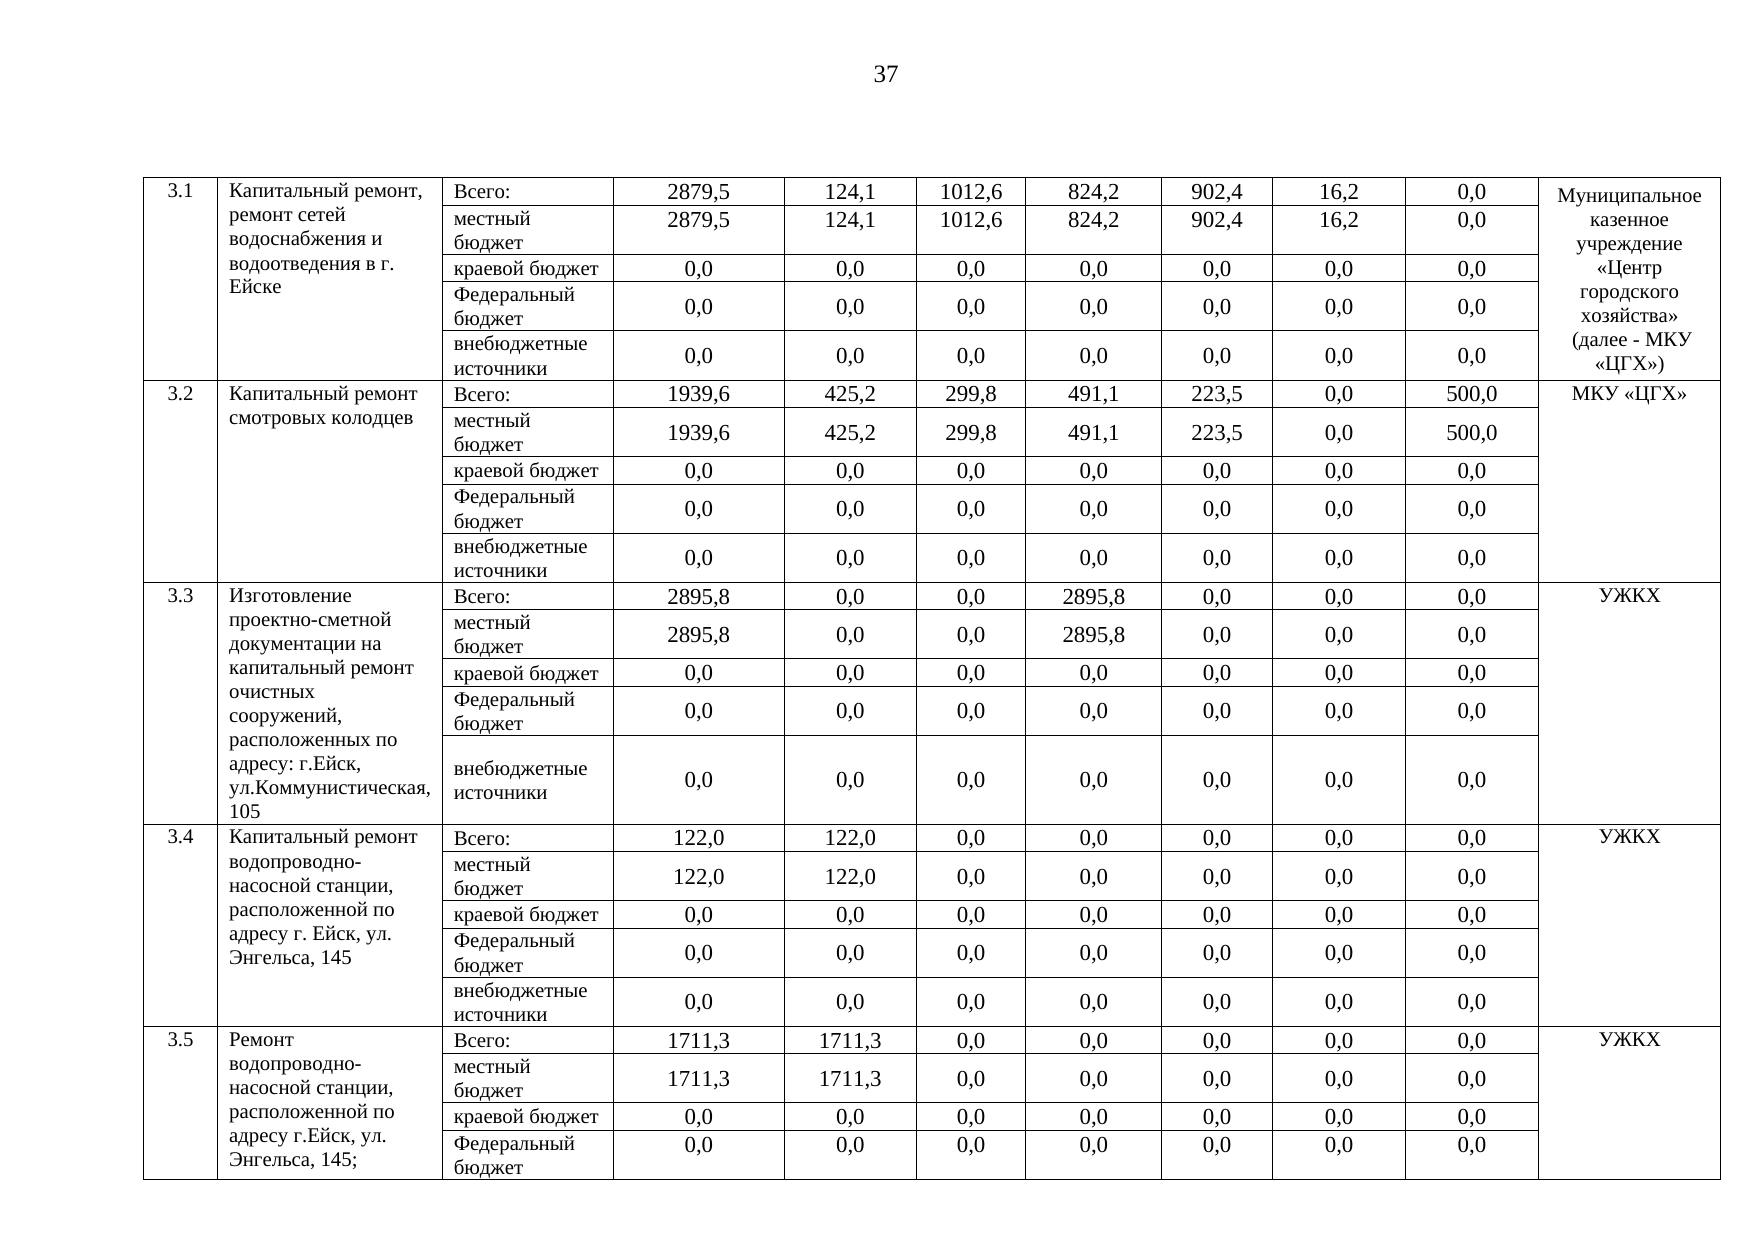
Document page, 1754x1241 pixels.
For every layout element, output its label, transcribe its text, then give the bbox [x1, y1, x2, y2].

table_cell 1711,3 [785, 1027, 916, 1053]
table_cell 0,0 [614, 457, 784, 483]
table_cell 299,8 [917, 408, 1025, 456]
table_cell 491,1 [1026, 381, 1161, 407]
table_cell 0,0 [917, 852, 1025, 900]
table_cell 0,0 [1273, 408, 1405, 456]
table_cell 0,0 [1026, 929, 1161, 977]
table_cell 0,0 [1273, 610, 1405, 658]
table_cell 0,0 [1273, 583, 1405, 609]
table_cell 0,0 [1162, 852, 1272, 900]
table_cell 0,0 [785, 736, 916, 823]
table_cell 0,0 [917, 534, 1025, 582]
table_cell Федеральный бюджет [443, 687, 613, 735]
table_cell 0,0 [1273, 1054, 1405, 1102]
table_cell 0,0 [1406, 852, 1538, 900]
table_cell местный бюджет [443, 610, 613, 658]
table_cell 0,0 [1162, 255, 1272, 281]
table_cell 0,0 [917, 255, 1025, 281]
table_cell 122,0 [785, 825, 916, 851]
table_cell 0,0 [1406, 331, 1538, 379]
table_cell 223,5 [1162, 408, 1272, 456]
table_cell 0,0 [614, 331, 784, 379]
table_cell 0,0 [1026, 1054, 1161, 1102]
table_cell 122,0 [785, 852, 916, 900]
table_cell 0,0 [1162, 1103, 1272, 1130]
table_cell 0,0 [1273, 978, 1405, 1026]
table_cell 0,0 [1162, 901, 1272, 927]
table_cell 0,0 [1406, 1027, 1538, 1053]
table_cell 0,0 [785, 1103, 916, 1130]
table_cell 500,0 [1406, 408, 1538, 456]
table_cell 124,1 [785, 206, 916, 254]
table_cell 0,0 [1406, 1131, 1538, 1179]
table_cell Капитальный ремонт, ремонт сетей водоснабжения и водоотведения в г. Ейске [218, 178, 442, 379]
table_cell 0,0 [614, 659, 784, 686]
table_cell 0,0 [1273, 381, 1405, 407]
table_cell 0,0 [785, 534, 916, 582]
table_cell 2879,5 [614, 178, 784, 204]
table_cell 0,0 [917, 825, 1025, 851]
table_cell 0,0 [1273, 457, 1405, 483]
table_cell 16,2 [1273, 178, 1405, 204]
table_cell 2895,8 [614, 583, 784, 609]
table_cell 0,0 [1406, 485, 1538, 533]
table_cell 0,0 [1162, 736, 1272, 823]
table_cell 0,0 [917, 457, 1025, 483]
table_cell краевой бюджет [443, 659, 613, 686]
table_cell краевой бюджет [443, 901, 613, 927]
table_cell Всего: [443, 1027, 613, 1053]
table_cell Всего: [443, 381, 613, 407]
table_cell 0,0 [1026, 457, 1161, 483]
table_cell 1012,6 [917, 206, 1025, 254]
table_cell 0,0 [1162, 610, 1272, 658]
table_cell 0,0 [1026, 736, 1161, 823]
table_cell 124,1 [785, 178, 916, 204]
table_cell 0,0 [614, 534, 784, 582]
table_cell 0,0 [614, 687, 784, 735]
table_cell 0,0 [614, 255, 784, 281]
table_cell 299,8 [917, 381, 1025, 407]
table_cell УЖКХ [1539, 825, 1720, 1026]
table_cell 0,0 [785, 331, 916, 379]
table_cell 0,0 [1273, 255, 1405, 281]
table_cell 0,0 [1406, 929, 1538, 977]
table_cell 0,0 [614, 736, 784, 823]
table_cell Всего: [443, 825, 613, 851]
table_cell 1939,6 [614, 408, 784, 456]
table_cell 0,0 [1273, 331, 1405, 379]
table_cell 500,0 [1406, 381, 1538, 407]
table_cell 0,0 [917, 978, 1025, 1026]
table_cell 0,0 [1273, 485, 1405, 533]
table_cell 0,0 [1406, 583, 1538, 609]
table_cell 0,0 [785, 659, 916, 686]
table_cell 0,0 [917, 331, 1025, 379]
table_cell 16,2 [1273, 206, 1405, 254]
table_cell 0,0 [1026, 978, 1161, 1026]
table_cell 0,0 [917, 1027, 1025, 1053]
table_cell Всего: [443, 583, 613, 609]
table_cell 0,0 [1273, 901, 1405, 927]
table_cell внебюджетные источники [443, 534, 613, 582]
table_cell 0,0 [1162, 583, 1272, 609]
table_cell местный бюджет [443, 852, 613, 900]
table_cell Федеральный бюджет [443, 929, 613, 977]
table_cell 1711,3 [785, 1054, 916, 1102]
table_cell 0,0 [785, 282, 916, 330]
table_cell 0,0 [1273, 852, 1405, 900]
table_cell УЖКХ [1539, 1027, 1720, 1179]
table_cell 0,0 [1026, 687, 1161, 735]
table_cell 0,0 [785, 929, 916, 977]
table_cell 1711,3 [614, 1027, 784, 1053]
table_cell 0,0 [1162, 1054, 1272, 1102]
table_cell 0,0 [1406, 736, 1538, 823]
table_cell 0,0 [1406, 687, 1538, 735]
table_cell 0,0 [1026, 659, 1161, 686]
table_cell 0,0 [614, 978, 784, 1026]
table_cell 824,2 [1026, 178, 1161, 204]
table_cell 2895,8 [1026, 583, 1161, 609]
table_cell 0,0 [785, 687, 916, 735]
table_cell 0,0 [1273, 736, 1405, 823]
table_cell 0,0 [1406, 610, 1538, 658]
table_cell 0,0 [785, 610, 916, 658]
table_cell 0,0 [917, 1103, 1025, 1130]
table_cell Всего: [443, 178, 613, 204]
table_cell 0,0 [917, 583, 1025, 609]
table_cell 3.2 [144, 381, 217, 582]
table_cell 0,0 [1273, 1103, 1405, 1130]
table_cell 1711,3 [614, 1054, 784, 1102]
table_cell 0,0 [1162, 825, 1272, 851]
table_cell 0,0 [785, 457, 916, 483]
table_cell 824,2 [1026, 206, 1161, 254]
table_cell 223,5 [1162, 381, 1272, 407]
table_cell 0,0 [1406, 1054, 1538, 1102]
table_cell 0,0 [614, 929, 784, 977]
table_cell 0,0 [1026, 825, 1161, 851]
table_cell 0,0 [1162, 282, 1272, 330]
table_cell 0,0 [1406, 901, 1538, 927]
table_cell 0,0 [614, 1131, 784, 1179]
table_cell 0,0 [1406, 825, 1538, 851]
table_cell 0,0 [1406, 255, 1538, 281]
table_cell 2895,8 [614, 610, 784, 658]
table_cell 0,0 [1026, 901, 1161, 927]
table_cell 2879,5 [614, 206, 784, 254]
table_cell 3.3 [144, 583, 217, 823]
table_cell 0,0 [917, 1054, 1025, 1102]
table_cell 1939,6 [614, 381, 784, 407]
table_cell 0,0 [1162, 1131, 1272, 1179]
table_cell 0,0 [917, 1131, 1025, 1179]
table_cell 3.1 [144, 178, 217, 379]
table_cell местный бюджет [443, 408, 613, 456]
table_cell 2895,8 [1026, 610, 1161, 658]
table_cell внебюджетные источники [443, 978, 613, 1026]
table_cell внебюджетные источники [443, 331, 613, 379]
table_cell 3.5 [144, 1027, 217, 1179]
table_cell 0,0 [1026, 282, 1161, 330]
table_cell Федеральный бюджет [443, 1131, 613, 1179]
table_cell 0,0 [1162, 978, 1272, 1026]
table_cell 0,0 [785, 485, 916, 533]
table_cell 0,0 [614, 901, 784, 927]
table_cell 1012,6 [917, 178, 1025, 204]
table_cell 0,0 [1162, 687, 1272, 735]
table_cell 0,0 [917, 282, 1025, 330]
table_cell 0,0 [917, 901, 1025, 927]
table_cell 0,0 [917, 736, 1025, 823]
table_cell Федеральный бюджет [443, 282, 613, 330]
table_cell 425,2 [785, 408, 916, 456]
table_cell 0,0 [1406, 178, 1538, 204]
table_cell 0,0 [1162, 457, 1272, 483]
table_cell УЖКХ [1539, 583, 1720, 823]
table_cell 0,0 [1273, 1131, 1405, 1179]
table_cell 0,0 [785, 978, 916, 1026]
table_cell 0,0 [1273, 282, 1405, 330]
table_cell 0,0 [1162, 485, 1272, 533]
table_cell 0,0 [1273, 929, 1405, 977]
table_cell 0,0 [917, 687, 1025, 735]
table_cell 122,0 [614, 852, 784, 900]
table_cell 0,0 [1273, 659, 1405, 686]
table_cell местный бюджет [443, 1054, 613, 1102]
table_cell Изготовление проектно-сметной документации на капитальный ремонт очистных сооружений, расположенных по адресу: г.Ейск, ул.Коммунистическая, 105 [218, 583, 442, 823]
table_cell Федеральный бюджет [443, 485, 613, 533]
table_cell 0,0 [1026, 1103, 1161, 1130]
table_cell 0,0 [1406, 1103, 1538, 1130]
table_cell 0,0 [1406, 534, 1538, 582]
table_cell 0,0 [917, 610, 1025, 658]
table_cell Капитальный ремонт смотровых колодцев [218, 381, 442, 582]
table_cell 0,0 [785, 583, 916, 609]
table_cell Муниципальное казенное учреждение «Центр городского хозяйства» (далее - МКУ «ЦГХ») [1539, 178, 1720, 379]
table_cell 0,0 [1026, 485, 1161, 533]
table_cell 0,0 [1162, 659, 1272, 686]
table_cell Капитальный ремонт водопроводно-насосной станции, расположенной по адресу г. Ейск, ул. Энгельса, 145 [218, 825, 442, 1026]
table_cell краевой бюджет [443, 457, 613, 483]
table_cell местный бюджет [443, 206, 613, 254]
table_cell внебюджетные источники [443, 736, 613, 823]
table_cell 0,0 [1026, 534, 1161, 582]
table_cell 0,0 [1162, 331, 1272, 379]
table_cell 0,0 [1162, 1027, 1272, 1053]
table_cell 0,0 [1026, 331, 1161, 379]
table_cell 0,0 [1273, 825, 1405, 851]
table_cell 0,0 [1273, 1027, 1405, 1053]
table_cell 3.4 [144, 825, 217, 1026]
table_cell 0,0 [1406, 457, 1538, 483]
table_cell краевой бюджет [443, 1103, 613, 1130]
table_cell 0,0 [614, 485, 784, 533]
table_cell 0,0 [1273, 687, 1405, 735]
table_cell 0,0 [1026, 852, 1161, 900]
table_cell 491,1 [1026, 408, 1161, 456]
table_cell 0,0 [1406, 659, 1538, 686]
table_cell 122,0 [614, 825, 784, 851]
table_cell 0,0 [785, 901, 916, 927]
table_cell 0,0 [917, 659, 1025, 686]
table_cell 0,0 [785, 255, 916, 281]
table_cell 0,0 [1026, 255, 1161, 281]
table_cell 0,0 [1406, 282, 1538, 330]
table_cell 0,0 [1162, 929, 1272, 977]
table_cell 425,2 [785, 381, 916, 407]
table_cell 0,0 [1026, 1027, 1161, 1053]
table_cell 0,0 [1026, 1131, 1161, 1179]
table_cell краевой бюджет [443, 255, 613, 281]
table_cell 0,0 [614, 1103, 784, 1130]
table_cell 0,0 [1273, 534, 1405, 582]
table_cell 0,0 [917, 929, 1025, 977]
table_cell 0,0 [785, 1131, 916, 1179]
table_cell 0,0 [1162, 534, 1272, 582]
table_cell 902,4 [1162, 178, 1272, 204]
table_cell 0,0 [1406, 206, 1538, 254]
table_cell Ремонт водопроводно-насосной станции, расположенной по адресу г.Ейск, ул. Энгельса, 145; строительный контроль [218, 1027, 442, 1179]
table_cell 0,0 [917, 485, 1025, 533]
table_cell 0,0 [614, 282, 784, 330]
table_cell МКУ «ЦГХ» [1539, 381, 1720, 582]
table_cell 0,0 [1406, 978, 1538, 1026]
table_cell 902,4 [1162, 206, 1272, 254]
